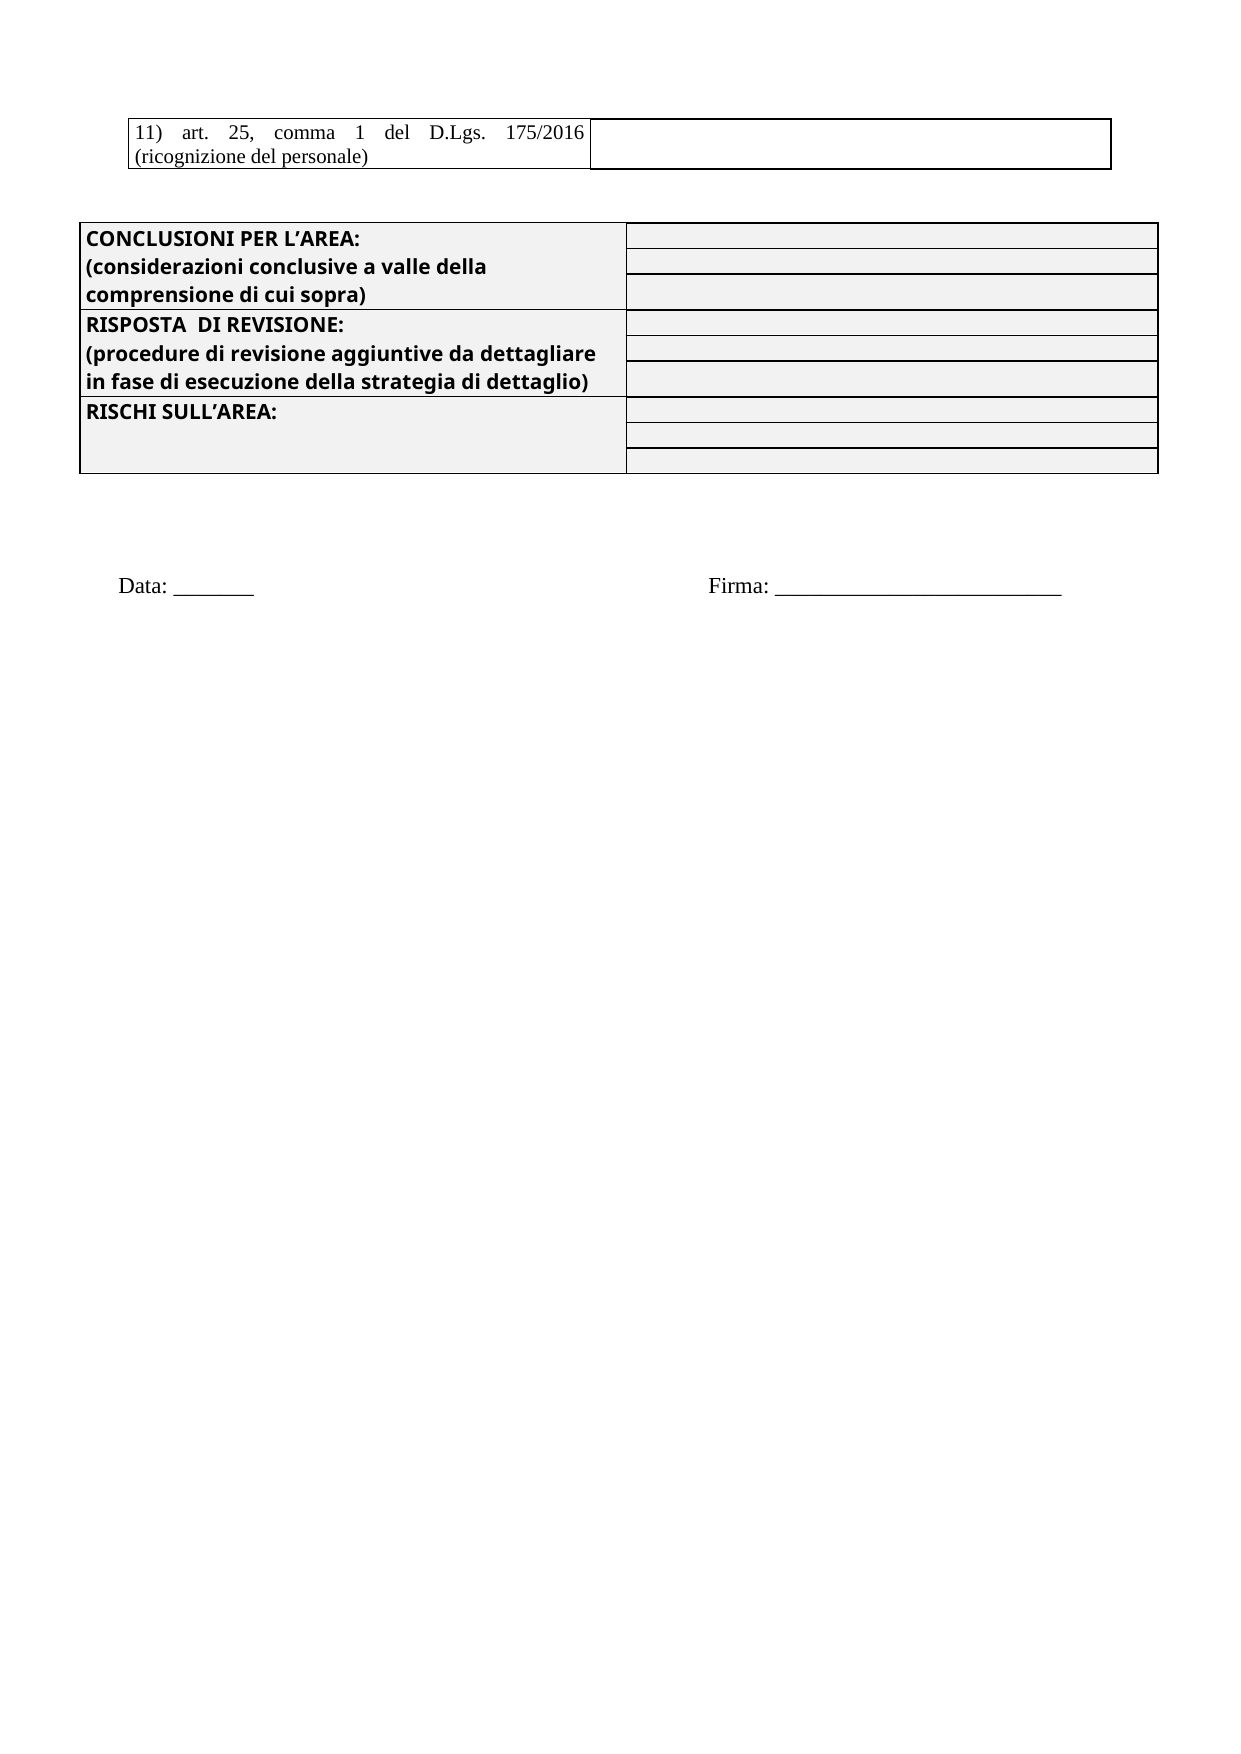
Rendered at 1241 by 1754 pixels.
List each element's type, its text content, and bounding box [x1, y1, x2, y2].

table_cell [627, 449, 1157, 472]
table_cell RISPOSTA DI REVISIONE: (procedure di revisione aggiuntive da dettagliare in fase di esecuzione della strategia di dettaglio) [81, 310, 626, 396]
table_header [627, 224, 1157, 248]
table_cell [591, 120, 1110, 168]
table_cell [627, 275, 1157, 309]
table_cell 11) art. 25, comma 1 del D.Lgs. 175/2016 (ricognizione del personale) [129, 119, 590, 168]
table_cell RISCHI SULL’AREA: [81, 397, 626, 472]
table_cell [627, 362, 1157, 396]
table_header CONCLUSIONI PER L’AREA: (considerazioni conclusive a valle della comprensione di cui sopra) [81, 223, 626, 309]
table_cell [627, 423, 1157, 447]
table_cell [627, 398, 1157, 421]
table_cell [627, 311, 1157, 334]
text Data: _______ Firma: _________________________ [118, 572, 1122, 598]
table_cell [627, 249, 1157, 273]
table_cell [627, 336, 1157, 360]
